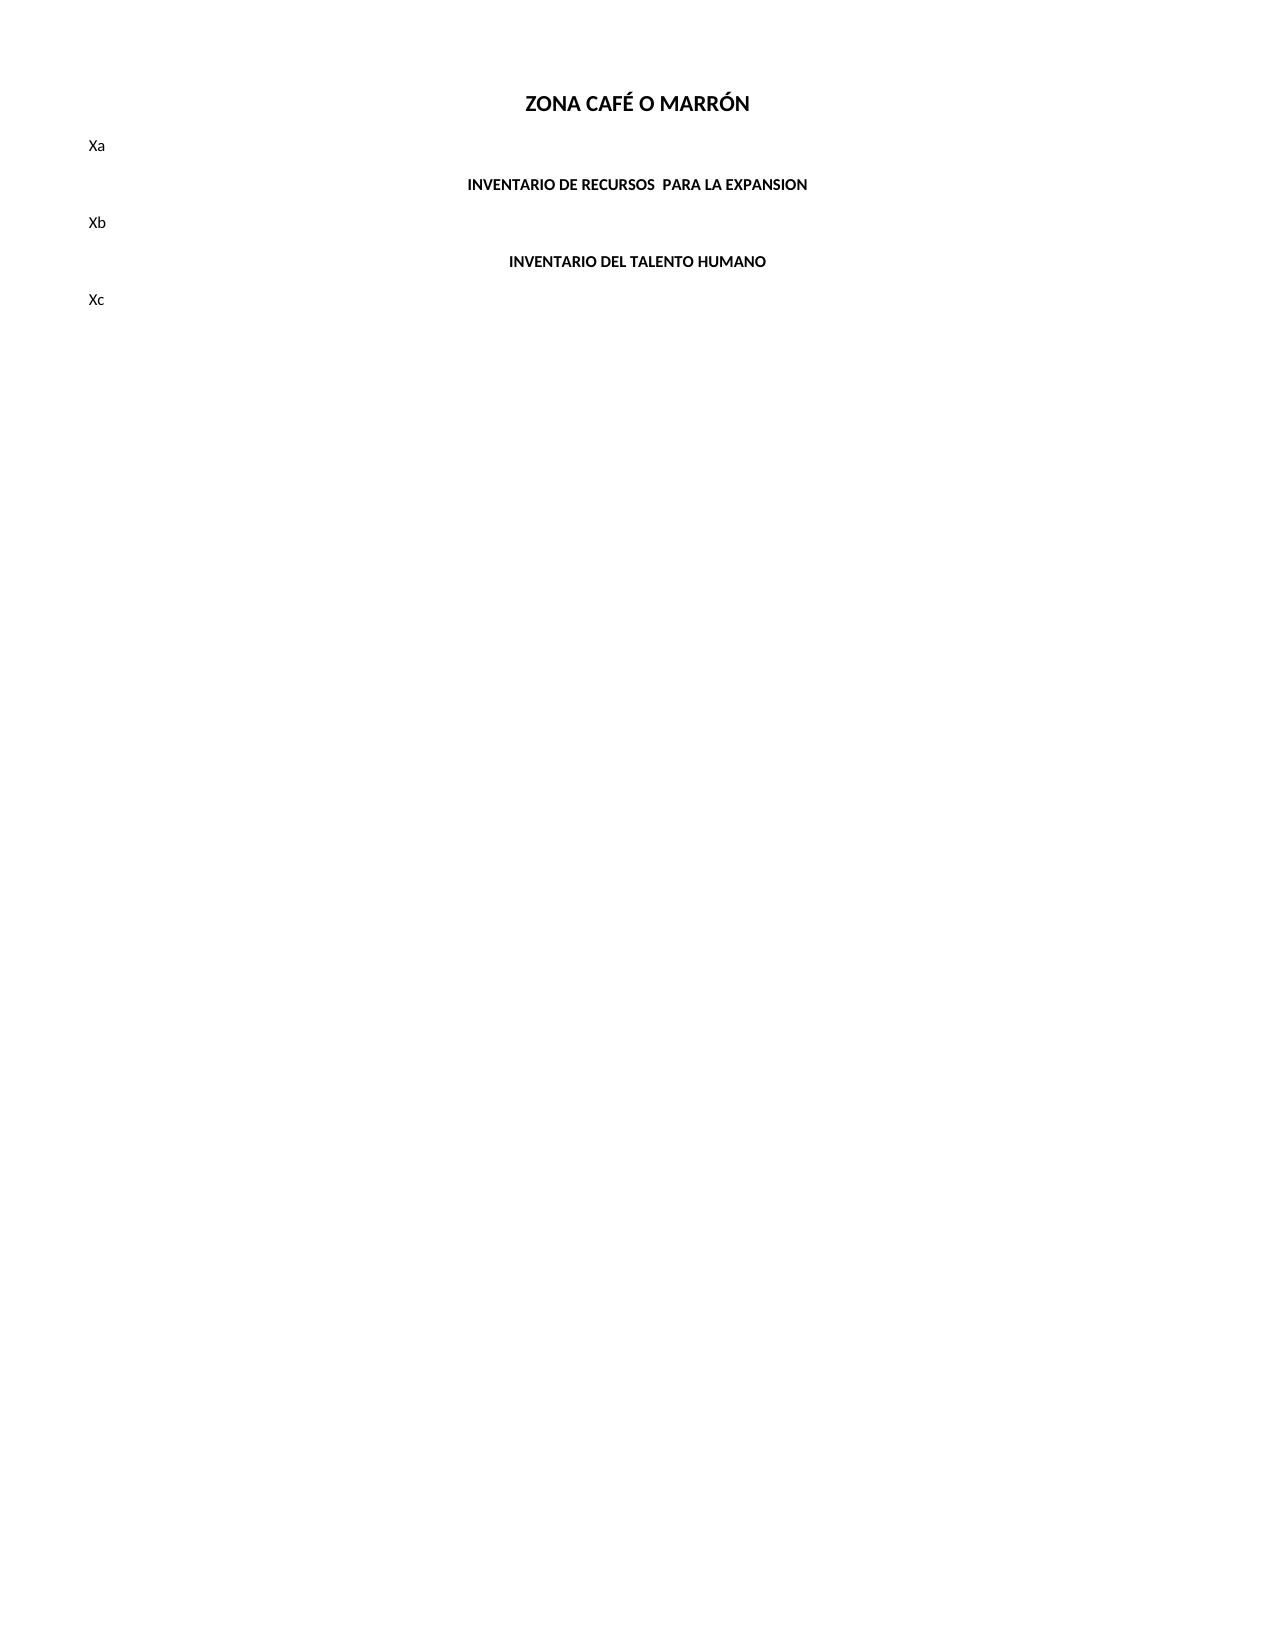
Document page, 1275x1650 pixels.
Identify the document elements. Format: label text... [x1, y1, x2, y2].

text INVENTARIO DE RECURSOS PARA LA EXPANSION [89, 174, 1186, 194]
text ZONA CAFÉ O MARRÓN [89, 89, 1186, 117]
text Xc [89, 290, 1186, 310]
text INVENTARIO DEL TALENTO HUMANO [89, 251, 1186, 271]
text Xb [89, 213, 1186, 233]
text Xa [89, 136, 1186, 156]
